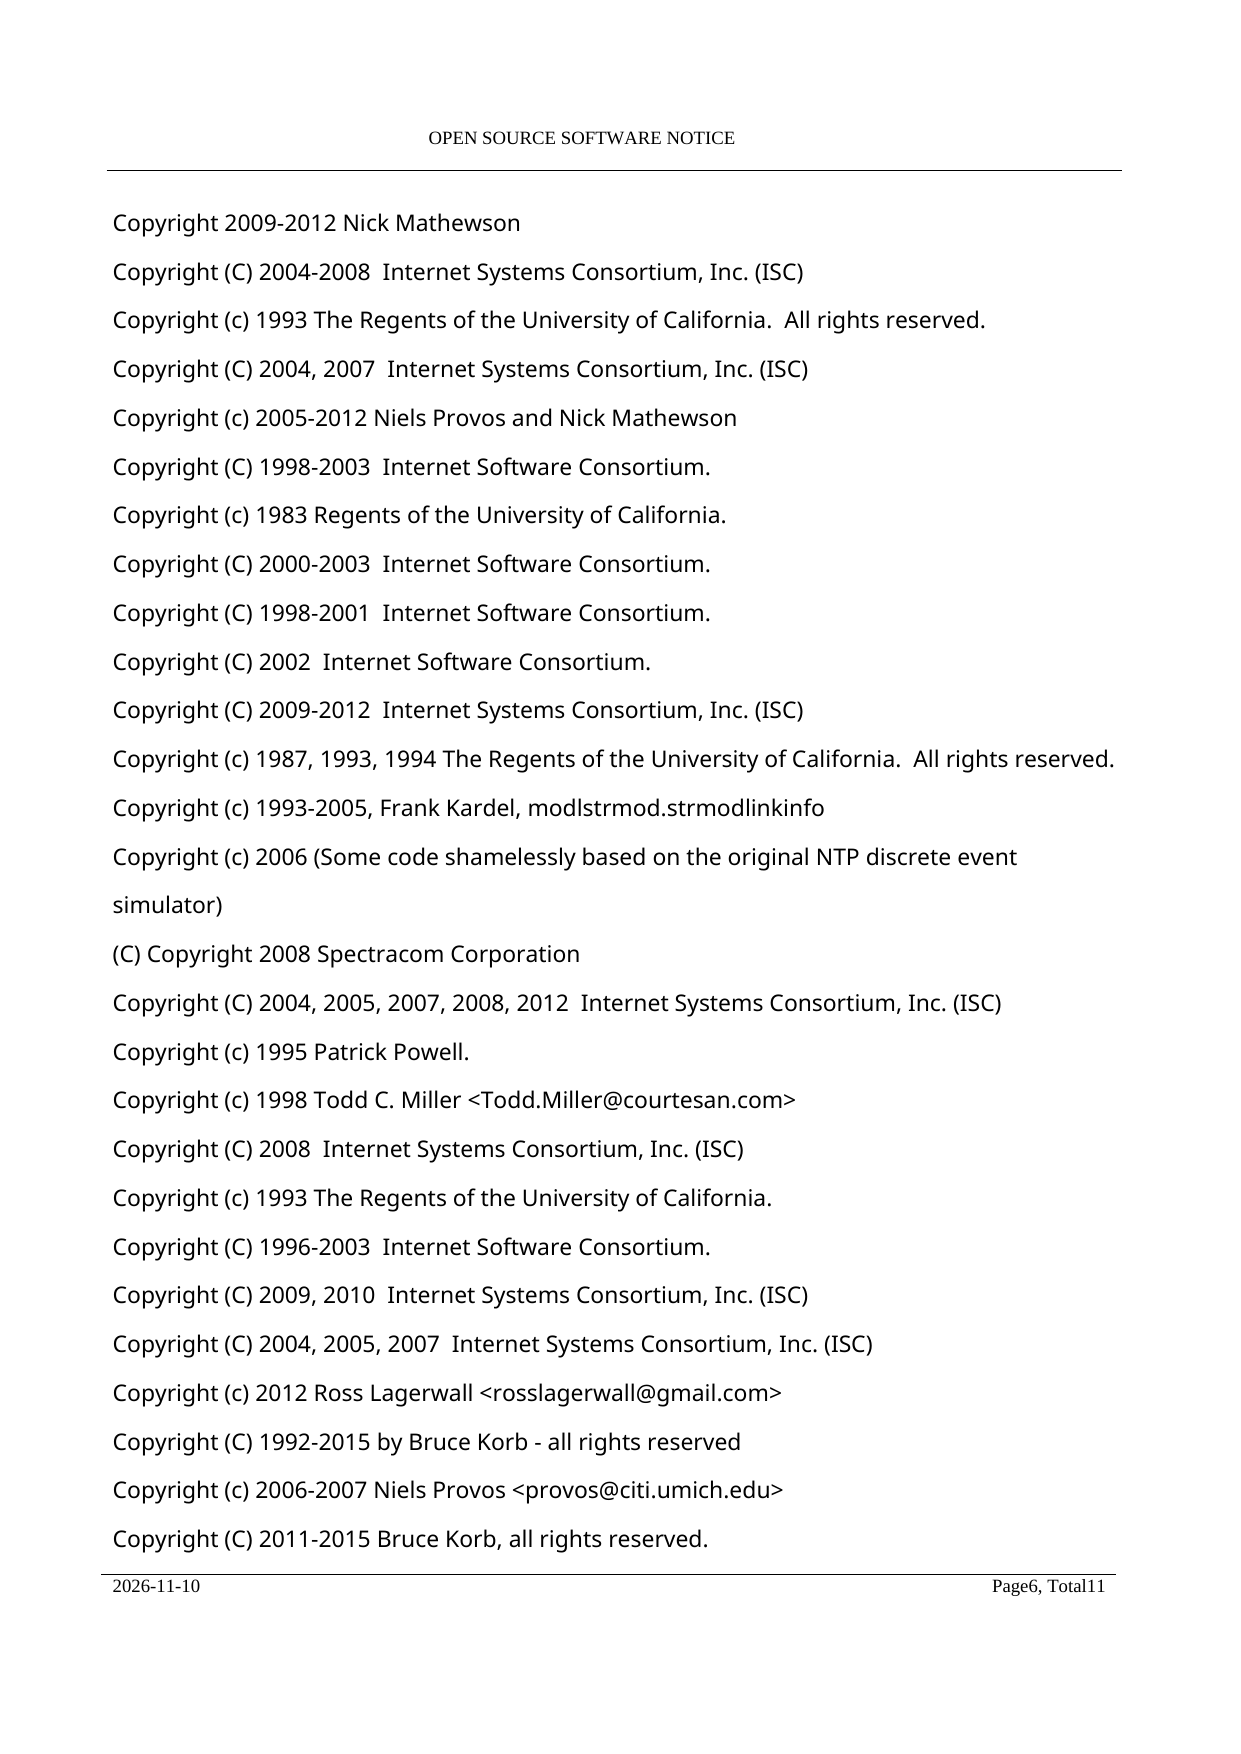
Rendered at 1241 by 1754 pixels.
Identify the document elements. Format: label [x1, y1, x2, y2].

text [112, 206, 1128, 1555]
